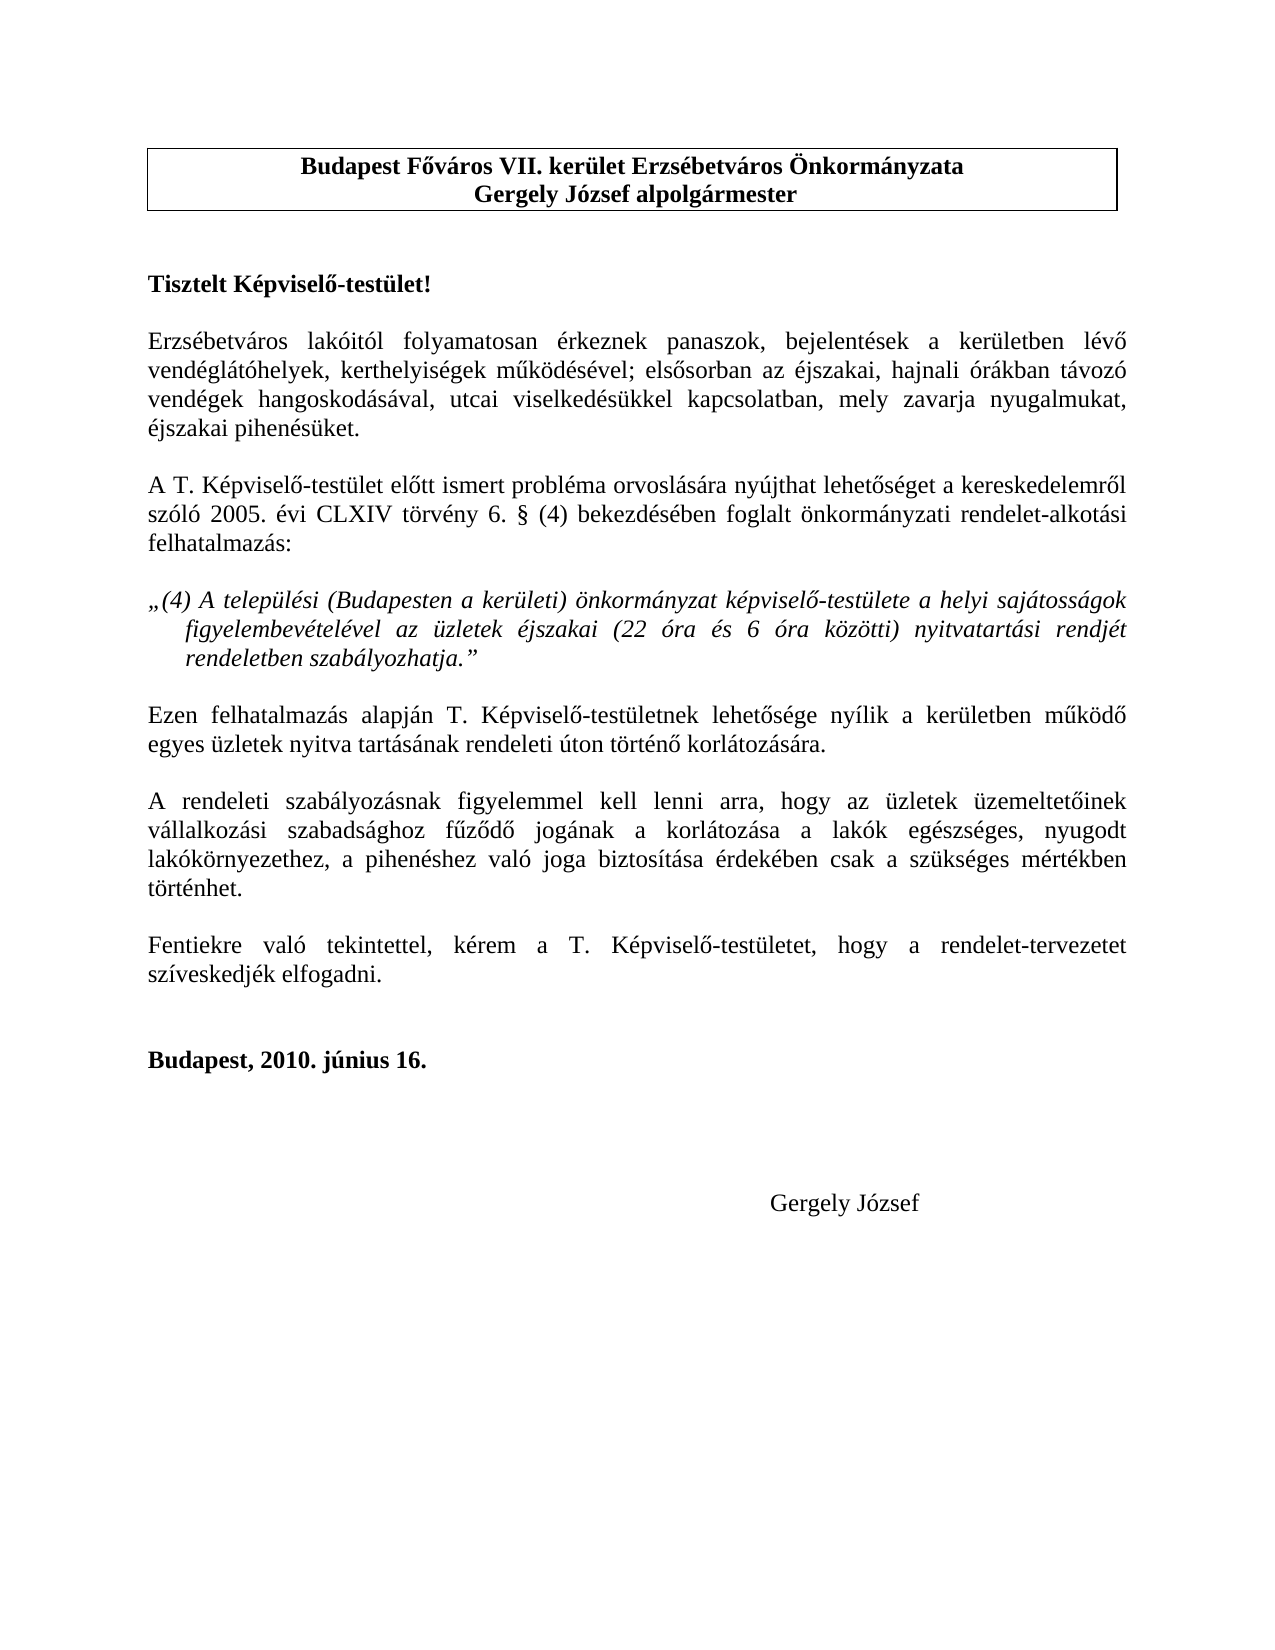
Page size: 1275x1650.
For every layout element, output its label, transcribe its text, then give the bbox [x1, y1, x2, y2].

text Erzsébetváros lakóitól folyamatosan érkeznek panaszok, bejelentések a kerületben lévő vendéglátóhelyek, kerthelyiségek működésével; elsősorban az éjszakai, hajnali órákban távozó vendégek hangoskodásával, utcai viselkedésükkel kapcsolatban, mely zavarja nyugalmukat, éjszakai pihenésüket. [148, 326, 1127, 441]
text Budapest, 2010. június 16. [148, 1045, 1127, 1074]
text Tisztelt Képviselő-testület! [148, 269, 1127, 298]
text A rendeleti szabályozásnak figyelemmel kell lenni arra, hogy az üzletek üzemeltetőinek vállalkozási szabadsághoz fűződő jogának a korlátozása a lakók egészséges, nyugodt lakókörnyezethez, a pihenéshez való joga biztosítása érdekében csak a szükséges mértékben történhet. [148, 786, 1127, 901]
text Fentiekre való tekintettel, kérem a T. Képviselő-testületet, hogy a rendelet-tervezetet szíveskedjék elfogadni. [148, 930, 1127, 988]
text Ezen felhatalmazás alapján T. Képviselő-testületnek lehetősége nyílik a kerületben működő egyes üzletek nyitva tartásának rendeleti úton történő korlátozására. [148, 700, 1127, 758]
text A T. Képviselő-testület előtt ismert probléma orvoslására nyújthat lehetőséget a kereskedelemről szóló 2005. évi CLXIV törvény 6. § (4) bekezdésében foglalt önkormányzati rendelet-alkotási felhatalmazás: [148, 470, 1127, 556]
text Gergely József [148, 1188, 1127, 1217]
text „(4) A települési (Budapesten a kerületi) önkormányzat képviselő-testülete a helyi sajátosságok figyelembevételével az üzletek éjszakai (22 óra és 6 óra közötti) nyitvatartási rendjét rendeletben szabályozhatja.” [148, 585, 1127, 671]
table_header Budapest Főváros VII. kerület Erzsébetváros Önkormányzata Gergely József alpolgármester [148, 149, 1116, 210]
